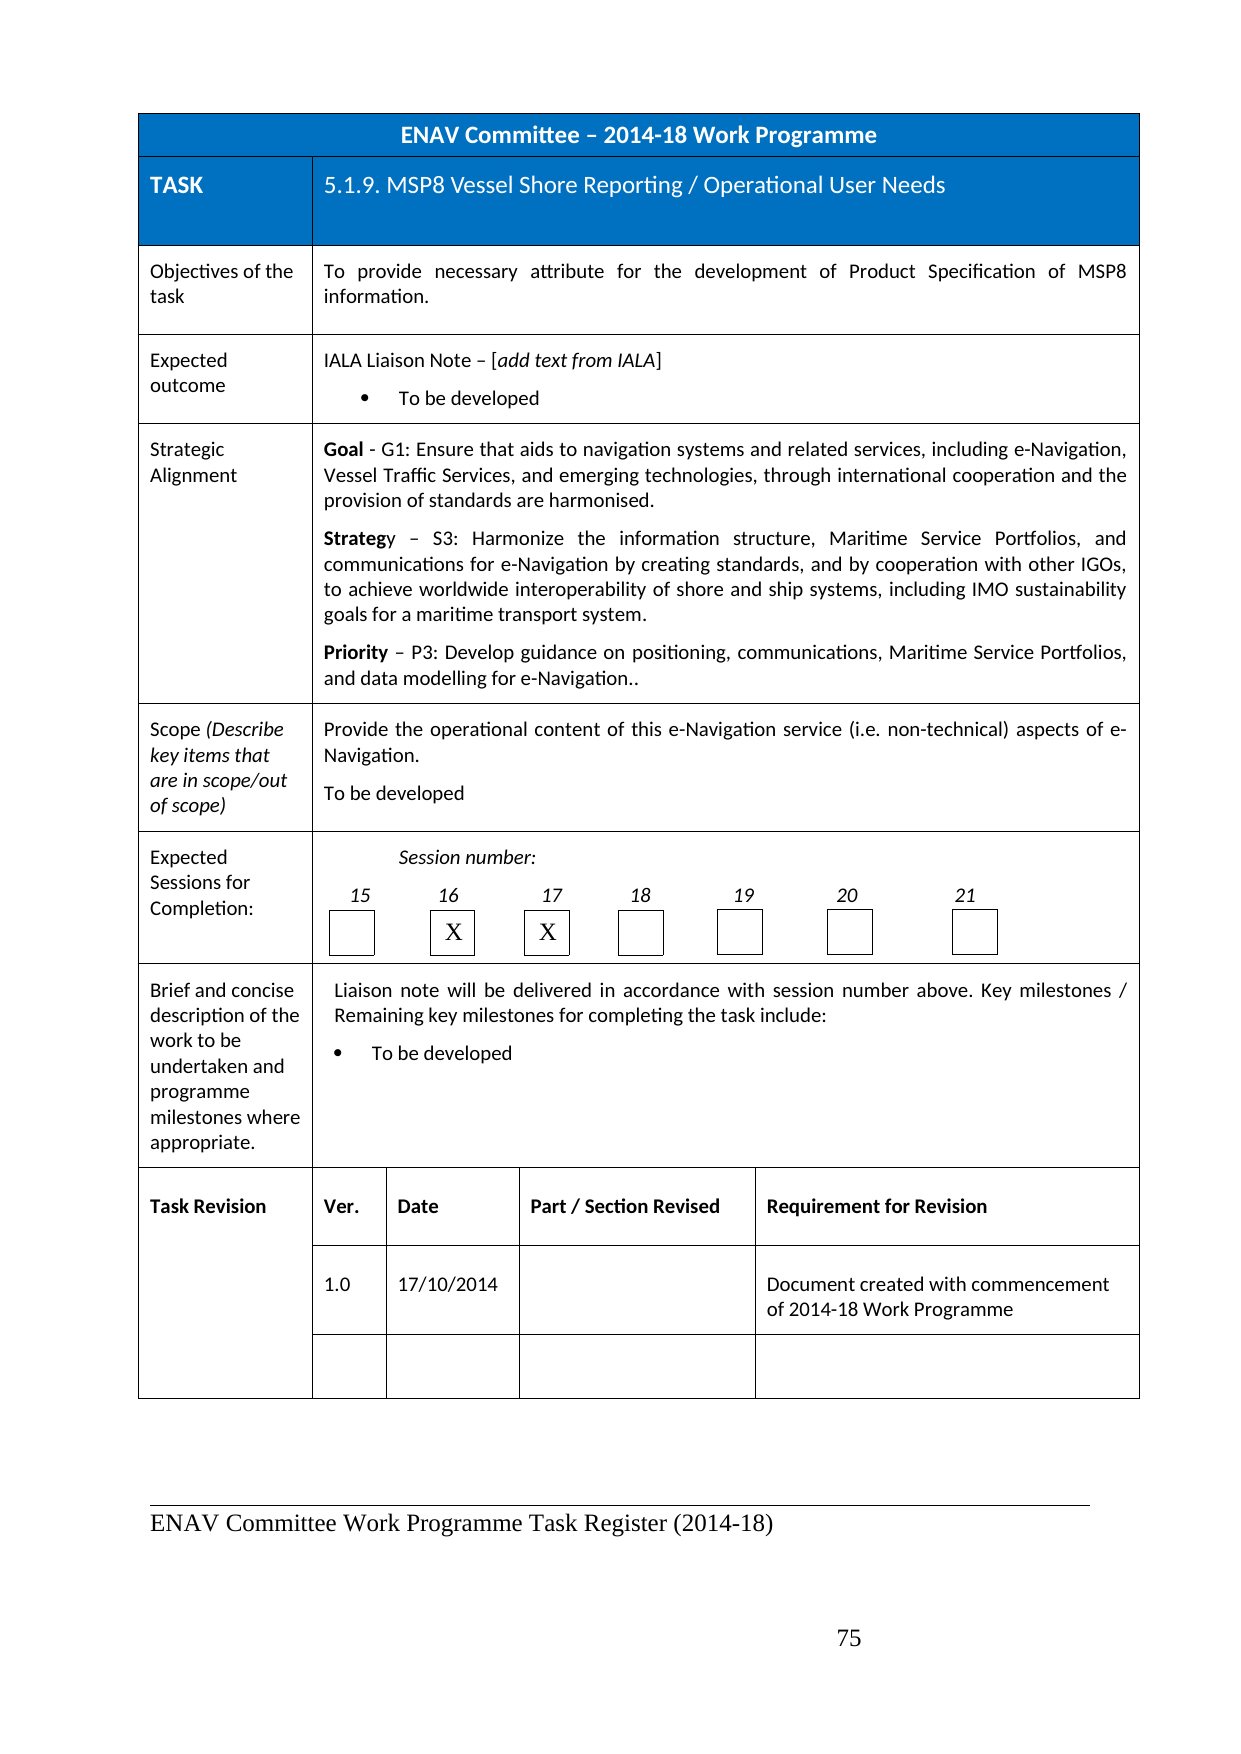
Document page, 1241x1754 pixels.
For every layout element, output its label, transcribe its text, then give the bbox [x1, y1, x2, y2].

table_cell TASK [139, 157, 312, 245]
table_cell Session number: 15 16 17 18 19 20 21 [313, 832, 1139, 963]
table_cell Scope (Describe key items that are in scope/out of scope) [139, 704, 312, 831]
table_cell Requirement for Revision [756, 1168, 1139, 1245]
table_header ENAV Committee – 2014-18 Work Programme [139, 114, 1139, 156]
table_cell Provide the operational content of this e-Navigation service (i.e. non-technical) aspects of e-Navigation. To be developed [313, 704, 1139, 831]
table_cell IALA Liaison Note – [add text from IALA] To be developed [313, 335, 1139, 423]
table_cell Part / Section Revised [520, 1168, 755, 1245]
table_cell [520, 1246, 755, 1334]
table_cell 5.1.9. MSP8 Vessel Shore Reporting / Operational User Needs [313, 157, 1139, 245]
table_cell [387, 1335, 519, 1398]
table_cell To provide necessary attribute for the development of Product Specification of MSP8 information. [313, 246, 1139, 334]
table_cell 1.0 [313, 1246, 386, 1334]
table_cell Task Revision [139, 1168, 312, 1398]
table_cell [756, 1335, 1139, 1398]
table_cell Goal - G1: Ensure that aids to navigation systems and related services, including e-Navigation, Vessel Traffic Services, and emerging technologies, through international cooperation and the provision of standards are harmonised. Strategy – S3: Harmonize the information structure, Maritime Service Portfolios, and communications for e-Navigation by creating standards, and by cooperation with other IGOs, to achieve worldwide interoperability of shore and ship systems, including IMO sustainability goals for a maritime transport system. Priority – P3: Develop guidance on positioning, communications, Maritime Service Portfolios, and data modelling for e-Navigation.. [313, 424, 1139, 703]
table_cell Date [387, 1168, 519, 1245]
table_cell Expected outcome [139, 335, 312, 423]
table_cell [520, 1335, 755, 1398]
table_cell [313, 1335, 386, 1398]
table_cell Strategic Alignment [139, 424, 312, 703]
table_cell Expected Sessions for Completion: [139, 832, 312, 963]
table_cell Liaison note will be delivered in accordance with session number above. Key milestones / Remaining key milestones for completing the task include: To be developed [313, 964, 1139, 1167]
table_cell 17/10/2014 [387, 1246, 519, 1334]
table_cell Brief and concise description of the work to be undertaken and programme milestones where appropriate. [139, 964, 312, 1167]
table_cell Document created with commencement of 2014-18 Work Programme [756, 1246, 1139, 1334]
table_cell Ver. [313, 1168, 386, 1245]
table_cell Objectives of the task [139, 246, 312, 334]
